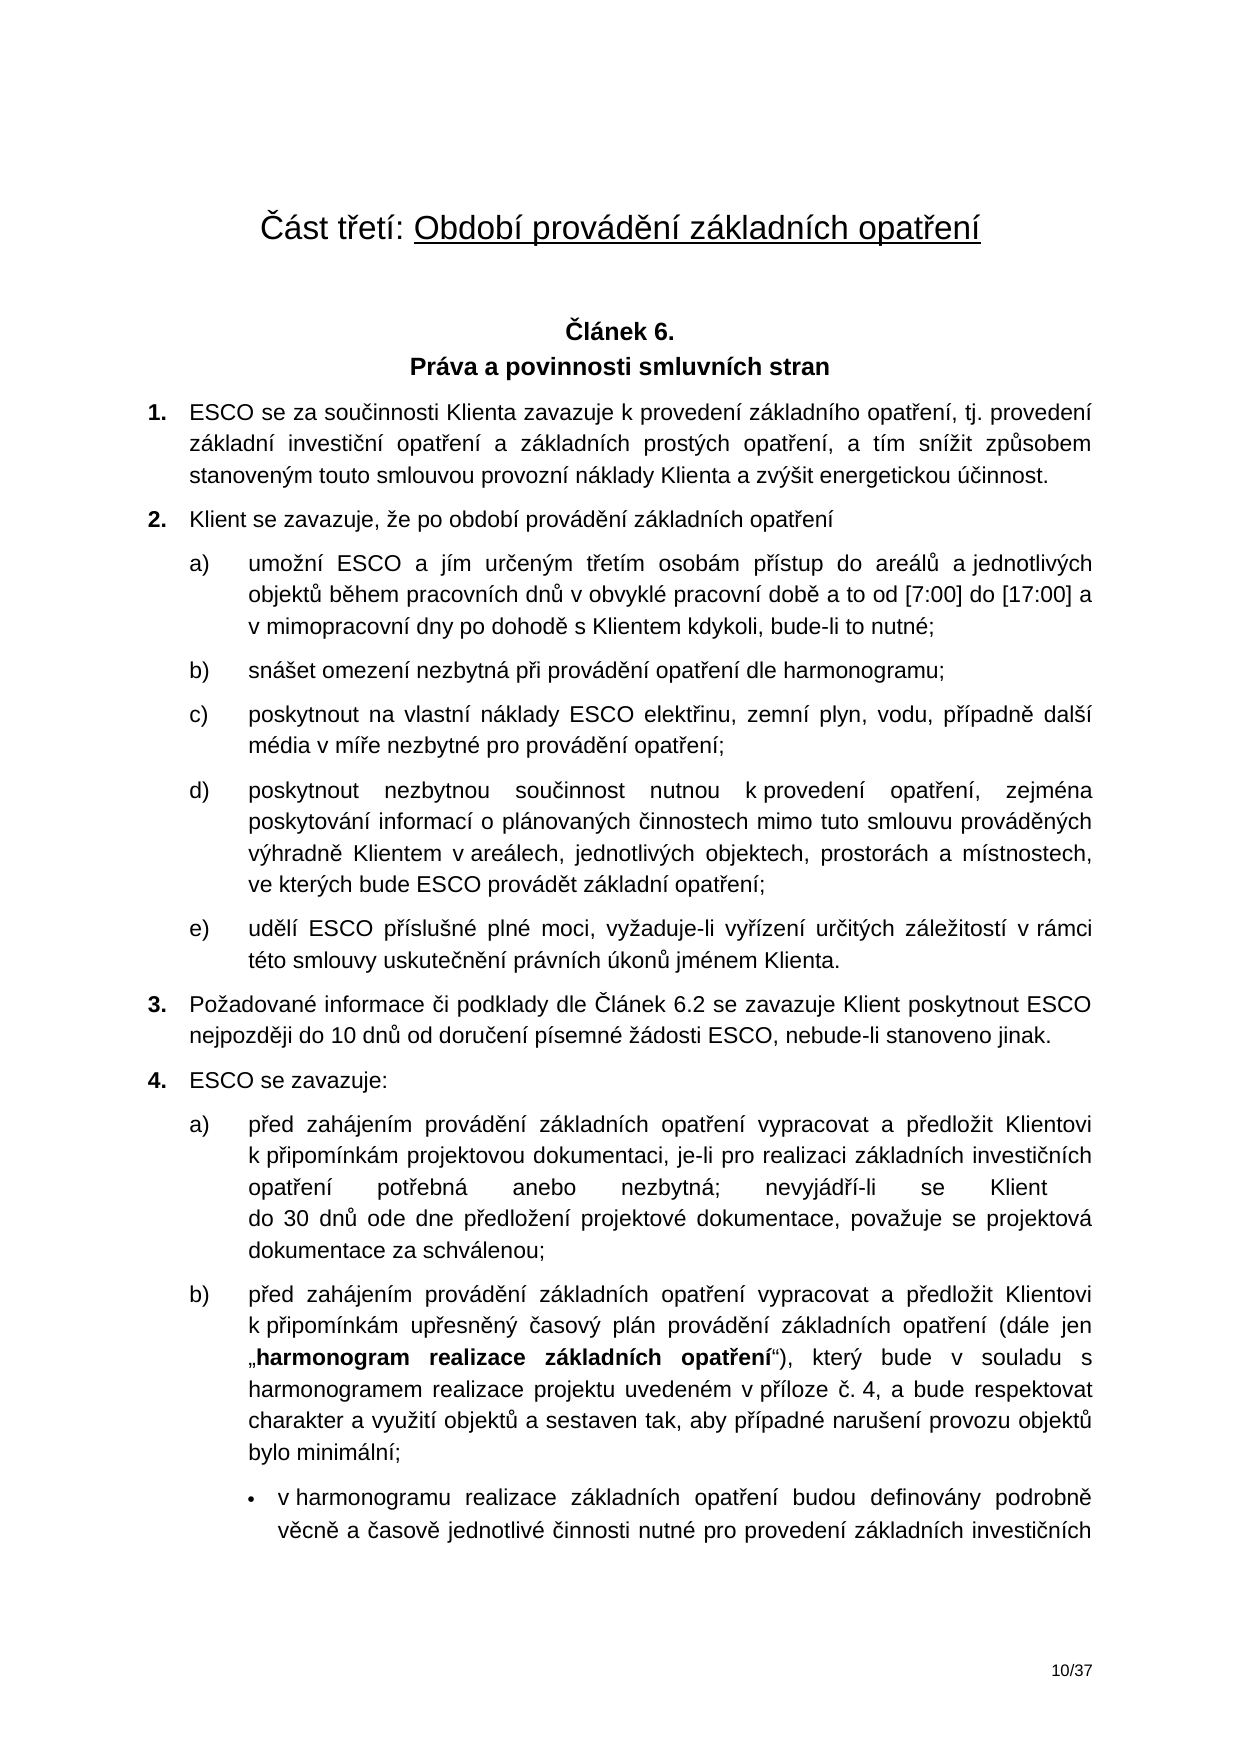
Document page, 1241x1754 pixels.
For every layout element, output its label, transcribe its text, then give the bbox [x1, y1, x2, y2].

subtitle Požadované informace či podklady dle Článek 6.2 se zavazuje Klient poskytnout ESCO nejpozději do 10 dnů od doručení písemné žádosti ESCO, nebude-li stanoveno jinak. [148, 991, 1092, 1049]
subtitle před zahájením provádění základních opatření vypracovat a předložit Klientovi k připomínkám upřesněný časový plán provádění základních opatření (dále jen „harmonogram realizace základních opatření“), který bude v souladu s harmonogramem realizace projektu uvedeném v příloze č. 4, a bude respektovat charakter a využití objektů a sestaven tak, aby případné narušení provozu objektů bylo minimální; [189, 1281, 1092, 1465]
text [248, 1477, 1092, 1543]
subtitle snášet omezení nezbytná při provádění opatření dle harmonogramu; [189, 657, 1092, 683]
subtitle Práva a povinnosti smluvních stran [148, 317, 1092, 380]
subtitle udělí ESCO příslušné plné moci, vyžaduje-li vyřízení určitých záležitostí v rámci této smlouvy uskutečnění právních úkonů jménem Klienta. [189, 915, 1092, 973]
subtitle Klient se zavazuje, že po období provádění základních opatření [148, 506, 1092, 532]
subtitle umožní ESCO a jím určeným třetím osobám přístup do areálů a jednotlivých objektů během pracovních dnů v obvyklé pracovní době a to od [7:00] do [17:00] a v mimopracovní dny po dohodě s Klientem kdykoli, bude-li to nutné; [189, 550, 1092, 639]
subtitle ESCO se zavazuje: [148, 1067, 1092, 1093]
subtitle ESCO se za součinnosti Klienta zavazuje k provedení základního opatření, tj. provedení základní investiční opatření a základních prostých opatření, a tím snížit způsobem stanoveným touto smlouvou provozní náklady Klienta a zvýšit energetickou účinnost. [148, 398, 1092, 488]
subtitle před zahájením provádění základních opatření vypracovat a předložit Klientovi k připomínkám projektovou dokumentaci, je-li pro realizaci základních investičních opatření potřebná anebo nezbytná; nevyjádří-li se Klient do 30 dnů ode dne předložení projektové dokumentace, považuje se projektová dokumentace za schválenou; [189, 1111, 1092, 1263]
subtitle poskytnout nezbytnou součinnost nutnou k provedení opatření, zejména poskytování informací o plánovaných činnostech mimo tuto smlouvu prováděných výhradně Klientem v areálech, jednotlivých objektech, prostorách a místnostech, ve kterých bude ESCO provádět základní opatření; [189, 777, 1092, 898]
subtitle poskytnout na vlastní náklady ESCO elektřinu, zemní plyn, vodu, případně další média v míře nezbytné pro provádění opatření; [189, 701, 1092, 759]
title Část třetí: Období provádění základních opatření [148, 208, 1092, 247]
